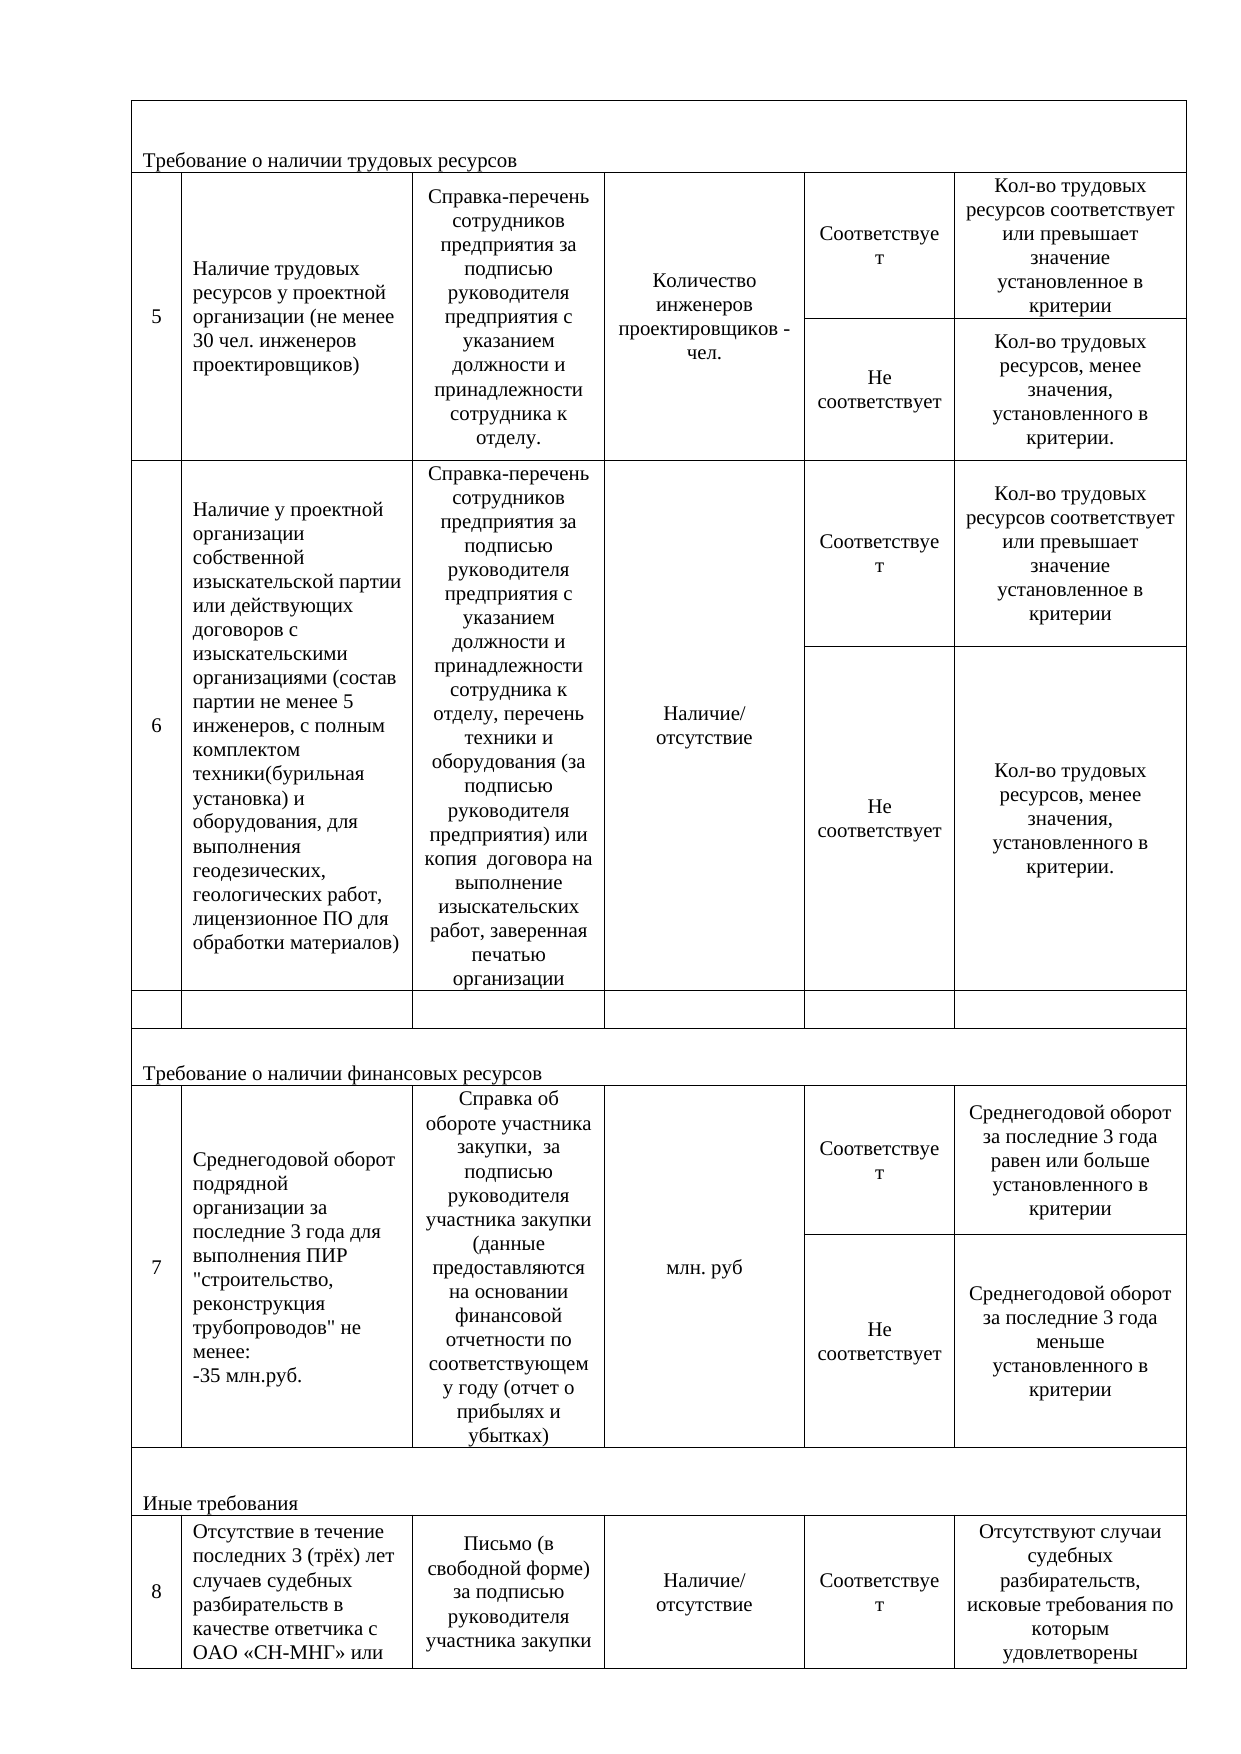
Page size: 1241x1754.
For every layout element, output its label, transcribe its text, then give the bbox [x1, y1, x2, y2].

table_cell Среднегодовой оборот подрядной организации за последние 3 года для выполнения ПИР "строительство, реконструкция трубопроводов" не менее: -35 млн.руб. [182, 1086, 412, 1447]
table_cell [413, 1516, 604, 1668]
table_cell [132, 991, 181, 1027]
table_cell [413, 991, 604, 1027]
table_cell Среднегодовой оборот за последние 3 года меньше установленного в критерии [955, 1235, 1186, 1447]
table_cell Отсутствуют случаи судебных разбирательств, исковые требования по которым удовлетворены [955, 1516, 1186, 1668]
table_cell Не соответствует [805, 319, 954, 459]
table_cell Соответствует [805, 1086, 954, 1234]
table_cell Иные требования [132, 1448, 1186, 1514]
table_cell Требование о наличии трудовых ресурсов [132, 101, 1186, 172]
table_cell Соответствует [805, 173, 954, 317]
table_cell Справка-перечень сотрудников предприятия за подписью руководителя предприятия с указанием должности и принадлежности сотрудника к отделу. [413, 173, 604, 459]
table_cell млн. руб [605, 1086, 804, 1447]
table_cell Справка об обороте участника закупки, за подписью руководителя участника закупки (данные предоставляются на основании финансовой отчетности по соответствующему году (отчет о прибылях и убытках) [413, 1086, 604, 1447]
table_cell Кол-во трудовых ресурсов, менее значения, установленного в критерии. [955, 319, 1186, 459]
table_cell [605, 991, 804, 1027]
table_cell Кол-во трудовых ресурсов соответствует или превышает значение установленное в критерии [955, 461, 1186, 646]
table_cell Не соответствует [805, 1235, 954, 1447]
table_cell Не соответствует [805, 647, 954, 990]
table_cell Среднегодовой оборот за последние 3 года равен или больше установленного в критерии [955, 1086, 1186, 1234]
table_cell Соответствует [805, 1516, 954, 1668]
table_cell Справка-перечень сотрудников предприятия за подписью руководителя предприятия с указанием должности и принадлежности сотрудника к отделу, перечень техники и оборудования (за подписью руководителя предприятия) или копия договора на выполнение изыскательских работ, заверенная печатью организации [413, 461, 604, 990]
table_cell 7 [132, 1086, 181, 1447]
table_cell Наличие у проектной организации собственной изыскательской партии или действующих договоров с изыскательскими организациями (состав партии не менее 5 инженеров, с полным комплектом техники(бурильная установка) и оборудования, для выполнения геодезических, геологических работ, лицензионное ПО для обработки материалов) [182, 461, 412, 990]
table_cell Количество инженеров проектировщиков - чел. [605, 173, 804, 459]
table_cell [805, 991, 954, 1027]
table_cell Наличие/отсутствие [605, 461, 804, 990]
table_cell [955, 991, 1186, 1027]
table_cell Кол-во трудовых ресурсов соответствует или превышает значение установленное в критерии [955, 173, 1186, 317]
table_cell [182, 1516, 412, 1668]
table_cell Соответствует [805, 461, 954, 646]
table_cell Наличие трудовых ресурсов у проектной организации (не менее 30 чел. инженеров проектировщиков) [182, 173, 412, 459]
table_cell Кол-во трудовых ресурсов, менее значения, установленного в критерии. [955, 647, 1186, 990]
table_cell 8 [132, 1516, 181, 1668]
table_cell [182, 991, 412, 1027]
table_cell Наличие/отсутствие [605, 1516, 804, 1668]
table_cell 6 [132, 461, 181, 990]
table_cell Требование о наличии финансовых ресурсов [132, 1029, 1186, 1085]
table_cell 5 [132, 173, 181, 459]
